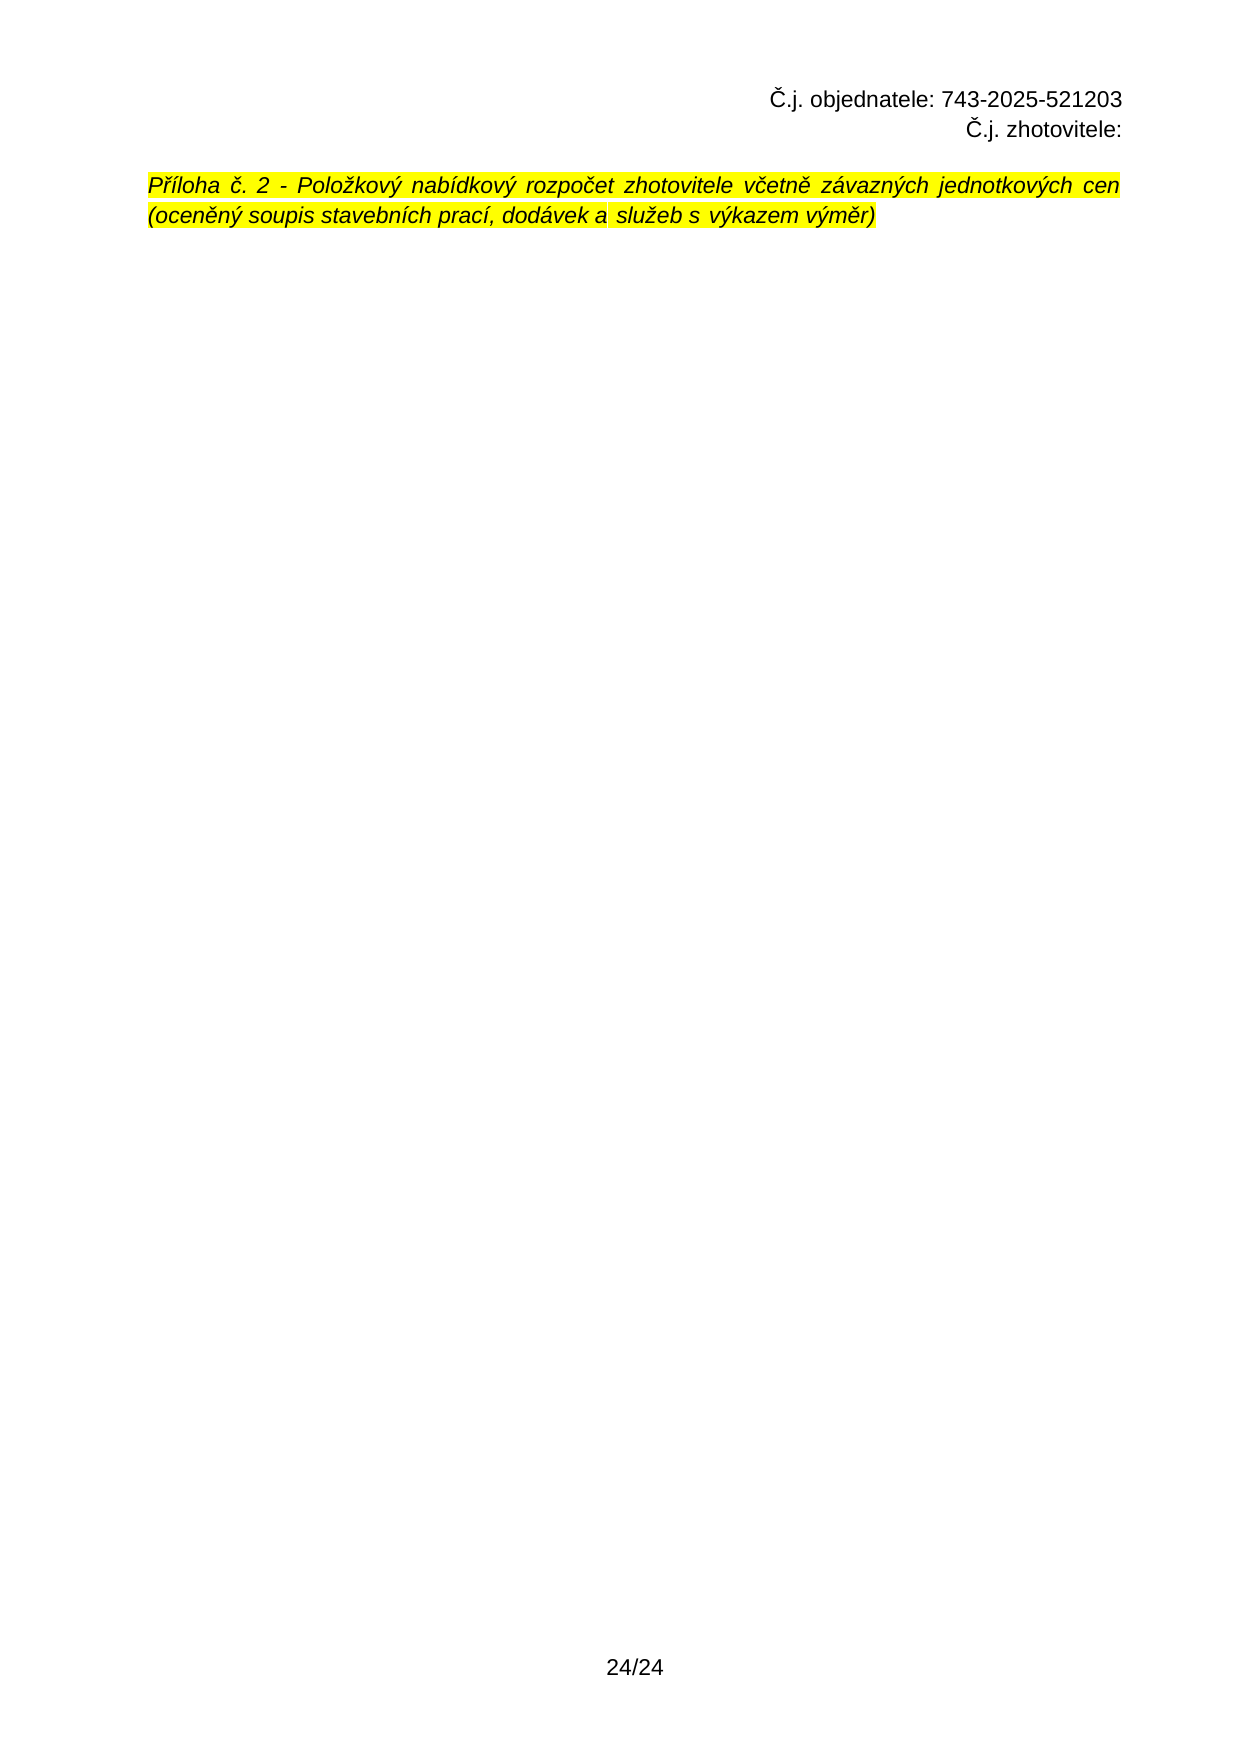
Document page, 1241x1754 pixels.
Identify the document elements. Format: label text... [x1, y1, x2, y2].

text Příloha č. 2 - Položkový nabídkový rozpočet zhotovitele včetně závazných jednotkových cen (oceněný soupis stavebních prací, dodávek a služeb s výkazem výměr) [148, 172, 1122, 228]
